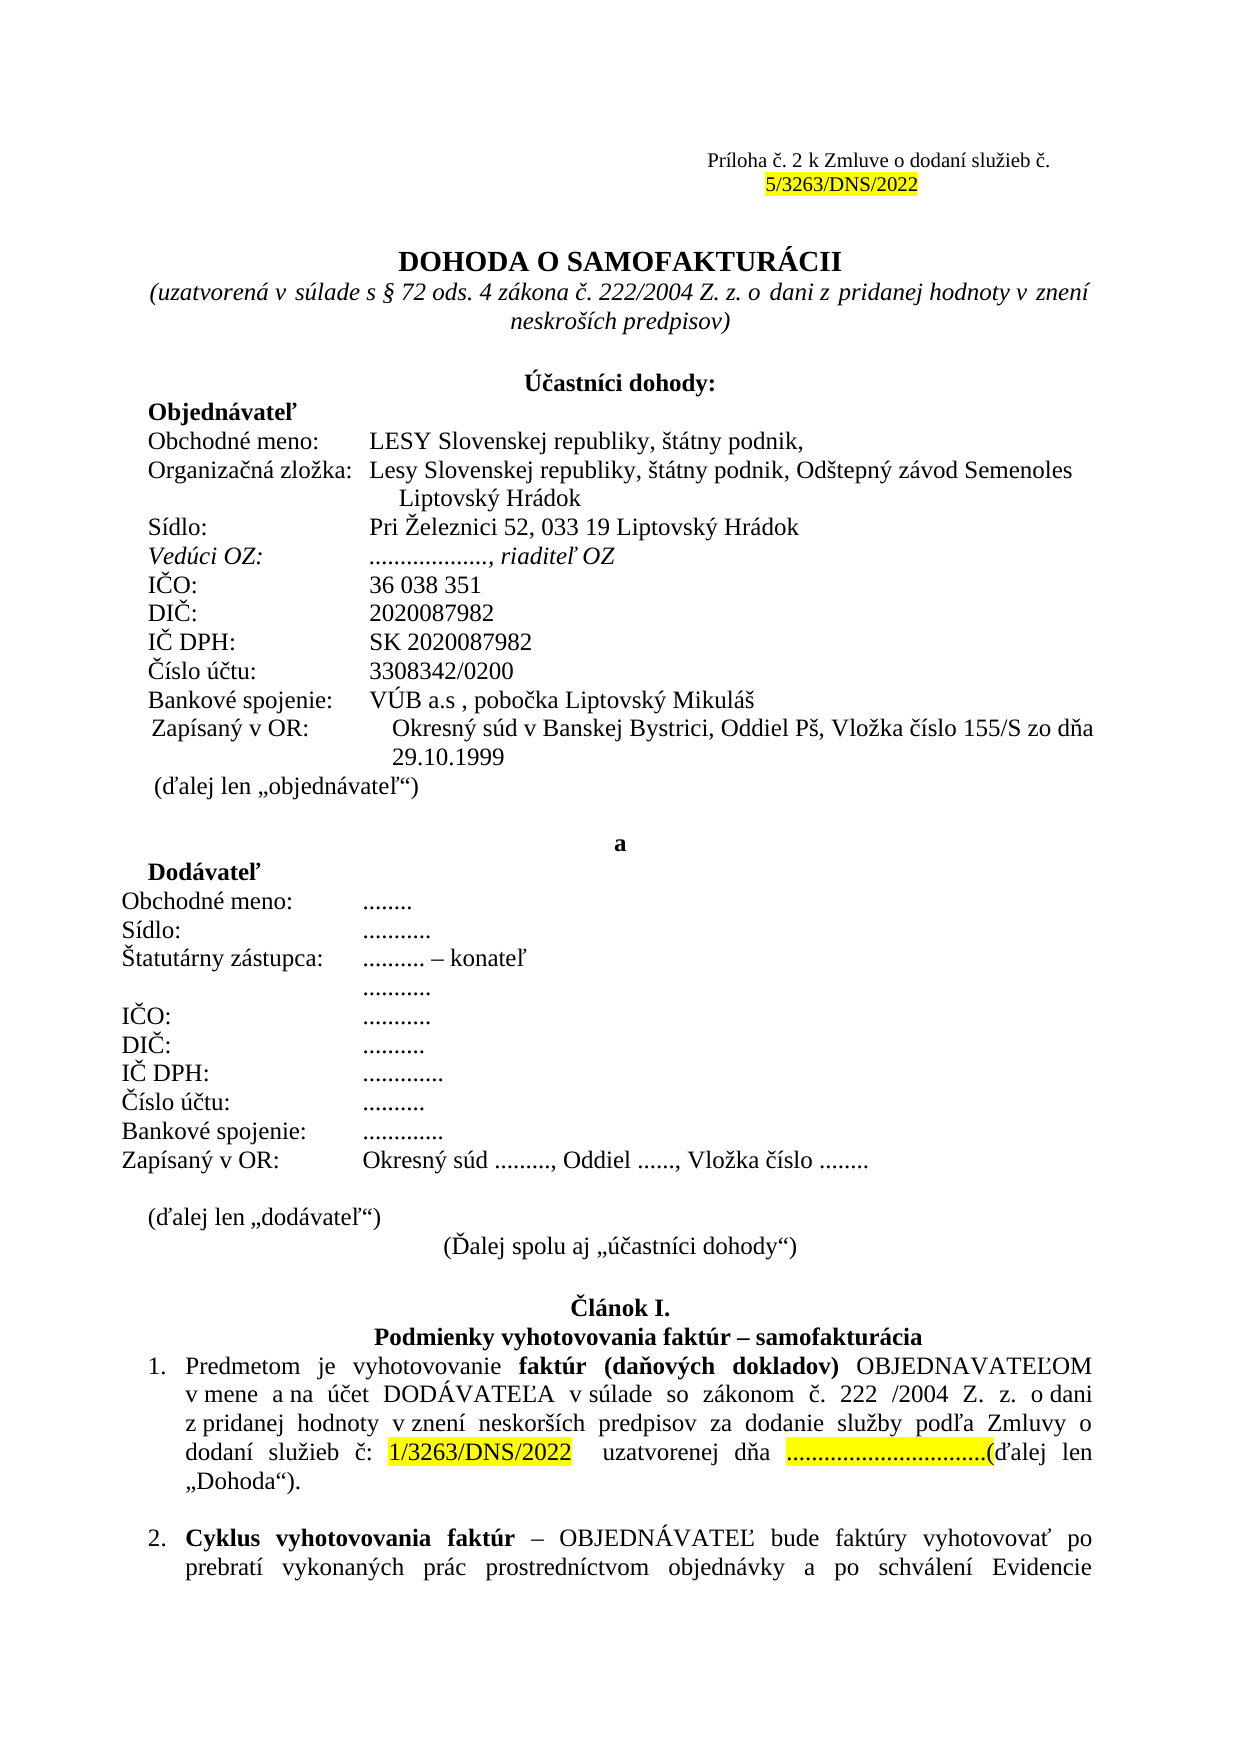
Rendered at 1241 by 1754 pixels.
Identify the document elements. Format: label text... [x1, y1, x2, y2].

text Organizačná zložka: Lesy Slovenskej republiky, štátny podnik, Odštepný závod Semenoles Liptovský Hrádok [148, 455, 1093, 512]
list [148, 1523, 1093, 1581]
text DOHODA O SAMOFAKTURÁCII [148, 244, 1093, 277]
text Objednávateľ [148, 397, 1093, 426]
table_cell Zapísaný v OR: [114, 1145, 355, 1173]
table_cell .......... [355, 1030, 1078, 1058]
table_cell DIČ: [114, 1030, 355, 1058]
list Predmetom je vyhotovovanie faktúr (daňových dokladov) OBJEDNAVATEĽOM v mene a na účet DODÁVATEĽA v súlade so zákonom č. 222 /2004 Z. z. o dani z pridanej hodnoty v znení neskorších predpisov za dodanie služby podľa Zmluvy o dodaní služieb č: 1/3263/DNS/2022 uzatvorenej dňa ................................(ďalej len „Dohoda“). [148, 1351, 1093, 1494]
text Účastníci dohody: [148, 368, 1093, 397]
table_header Zapísaný v OR: [144, 714, 384, 771]
text IČ DPH: SK 2020087982 [148, 627, 1093, 656]
table_cell IČ DPH: Číslo účtu: Bankové spojenie: [114, 1059, 355, 1145]
table_cell Okresný súd ........., Oddiel ......, Vložka číslo ........ [355, 1145, 1078, 1173]
table_cell .......... – konateľ ........... [355, 944, 1078, 1001]
table_cell IČO: [114, 1001, 355, 1030]
text (ďalej len „objednávateľ“) [148, 771, 1093, 800]
text DIČ: 2020087982 [148, 598, 1093, 627]
text (Ďalej spolu aj „účastníci dohody“) [148, 1231, 1093, 1260]
text Vedúci OZ: ..................., riaditeľ OZ [148, 541, 1093, 570]
table_header ........ [355, 886, 1078, 915]
text Článok I. [148, 1293, 1093, 1322]
text Príloha č. 2 k Zmluve o dodaní služieb č. 5/3263/DNS/2022 [591, 148, 1093, 196]
table_cell Sídlo: [114, 915, 355, 943]
table_cell ............. .......... ............. [355, 1059, 1078, 1145]
table_cell Štatutárny zástupca: [114, 944, 355, 1001]
table_cell ........... [355, 915, 1078, 943]
text (ďalej len „dodávateľ“) [148, 1202, 1093, 1231]
text IČO: 36 038 351 [148, 570, 1093, 598]
table_header Obchodné meno: [114, 886, 355, 915]
table_header Okresný súd v Banskej Bystrici, Oddiel Pš, Vložka číslo 155/S zo dňa 29.10.1999 [385, 714, 1108, 771]
text Sídlo: Pri Železnici 52, 033 19 Liptovský Hrádok [148, 512, 1093, 541]
text (uzatvorená v súlade s § 72 ods. 4 zákona č. 222/2004 Z. z. o dani z pridanej hodnoty v znení neskroších predpisov) [148, 277, 1093, 335]
text a [148, 828, 1093, 857]
text Bankové spojenie: VÚB a.s , pobočka Liptovský Mikuláš [148, 685, 1093, 713]
text Číslo účtu: 3308342/0200 [148, 656, 1093, 685]
text Obchodné meno: LESY Slovenskej republiky, štátny podnik, [148, 426, 1093, 455]
text Dodávateľ [148, 857, 1093, 886]
table_cell ........... [355, 1001, 1078, 1030]
title Podmienky vyhotovovania faktúr – samofakturácia [148, 1322, 1093, 1351]
